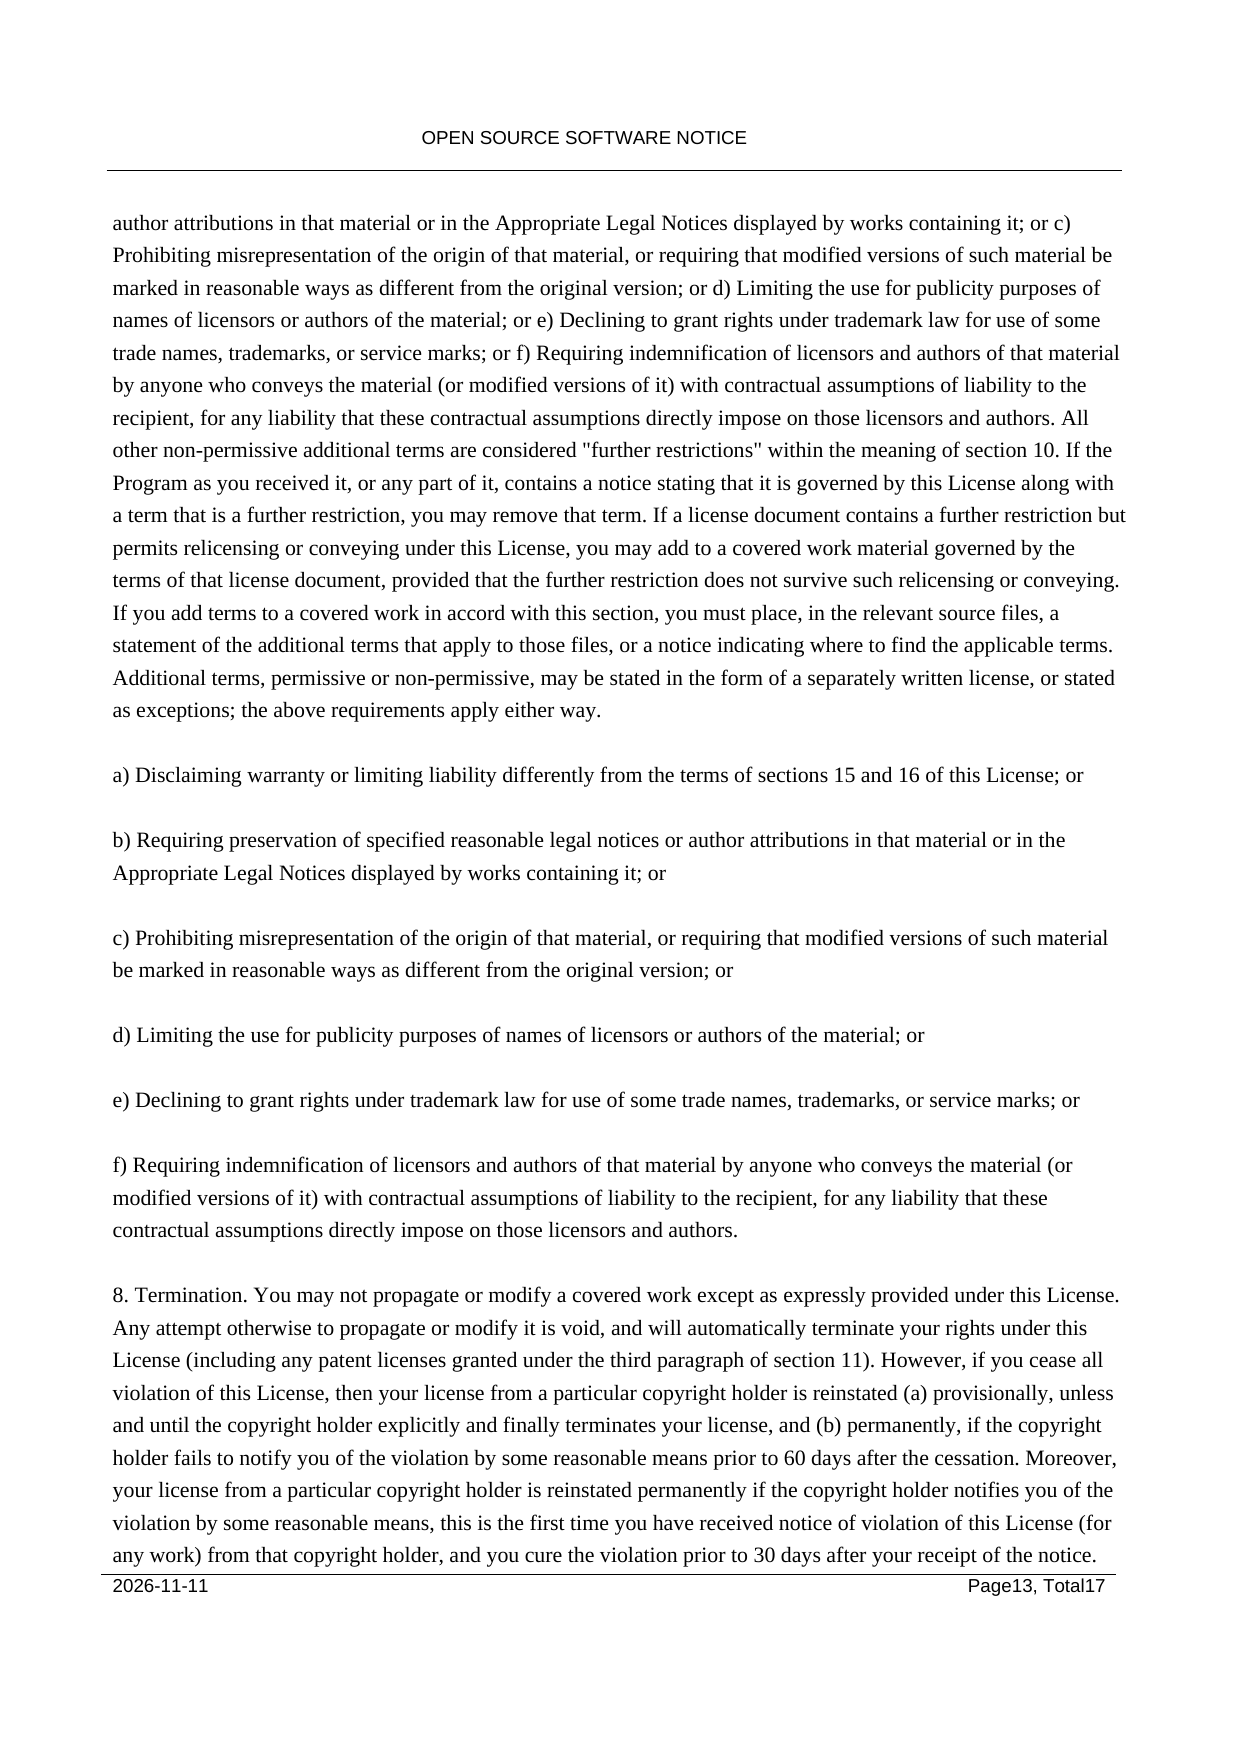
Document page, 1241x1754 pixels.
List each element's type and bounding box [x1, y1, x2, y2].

text [112, 206, 1128, 1571]
